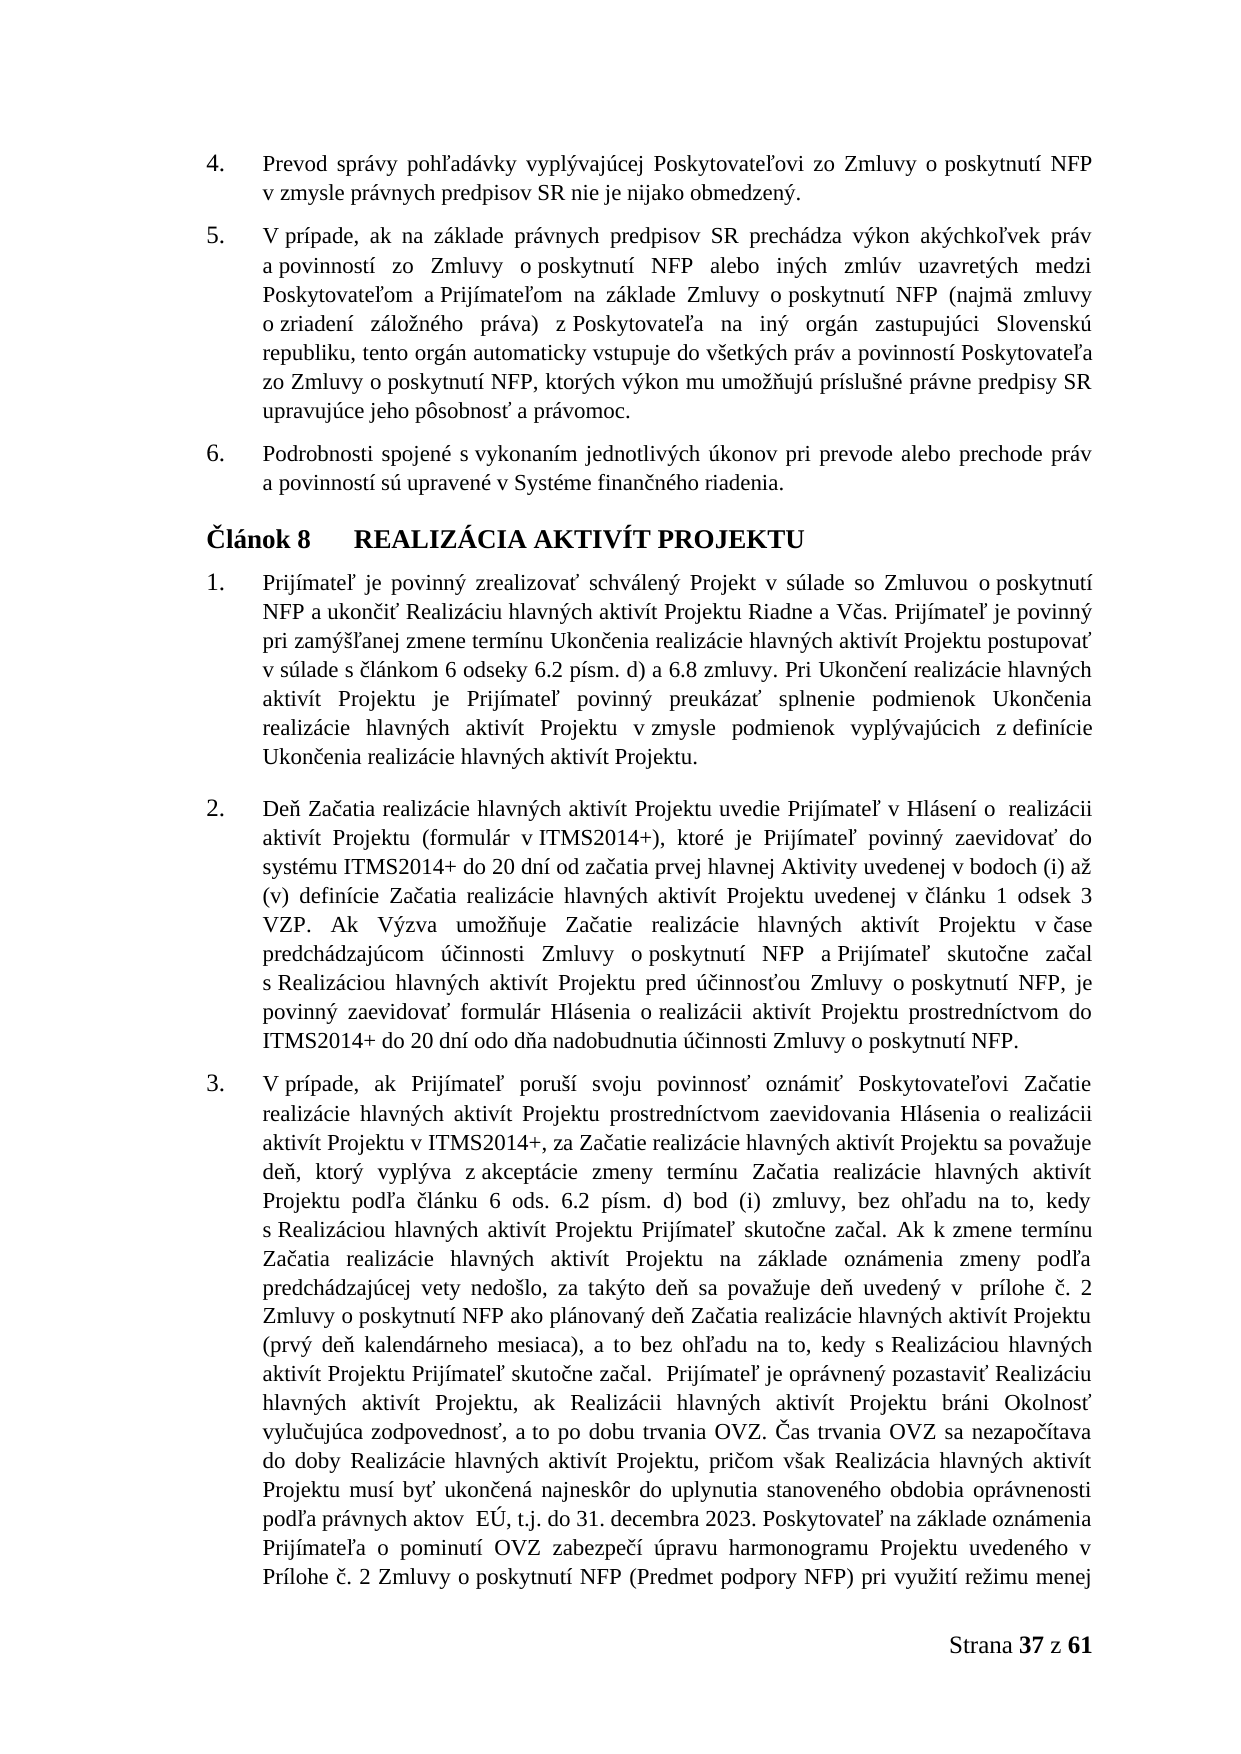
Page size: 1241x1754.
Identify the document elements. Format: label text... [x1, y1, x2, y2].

list Podrobnosti spojené s vykonaním jednotlivých úkonov pri prevode alebo prechode práv a povinností sú upravené v Systéme finančného riadenia. [206, 438, 1092, 496]
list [206, 1068, 1092, 1589]
list Deň Začatia realizácie hlavných aktivít Projektu uvedie Prijímateľ v Hlásení o realizácii aktivít Projektu (formulár v ITMS2014+), ktoré je Prijímateľ povinný zaevidovať do systému ITMS2014+ do 20 dní od začatia prvej hlavnej Aktivity uvedenej v bodoch (i) až (v) definície Začatia realizácie hlavných aktivít Projektu uvedenej v článku 1 odsek 3 VZP. Ak Výzva umožňuje Začatie realizácie hlavných aktivít Projektu v čase predchádzajúcom účinnosti Zmluvy o poskytnutí NFP a Prijímateľ skutočne začal s Realizáciou hlavných aktivít Projektu pred účinnosťou Zmluvy o poskytnutí NFP, je povinný zaevidovať formulár Hlásenia o realizácii aktivít Projektu prostredníctvom do ITMS2014+ do 20 dní odo dňa nadobudnutia účinnosti Zmluvy o poskytnutí NFP. [206, 793, 1092, 1053]
subtitle Článok 8 REALIZÁCIA AKTIVÍT PROJEKTU [206, 523, 1092, 554]
list Prevod správy pohľadávky vyplývajúcej Poskytovateľovi zo Zmluvy o poskytnutí NFP v zmysle právnych predpisov SR nie je nijako obmedzený. [206, 148, 1092, 205]
list Prijímateľ je povinný zrealizovať schválený Projekt v súlade so Zmluvou o poskytnutí NFP a ukončiť Realizáciu hlavných aktivít Projektu Riadne a Včas. Prijímateľ je povinný pri zamýšľanej zmene termínu Ukončenia realizácie hlavných aktivít Projektu postupovať v súlade s článkom 6 odseky 6.2 písm. d) a 6.8 zmluvy. Pri Ukončení realizácie hlavných aktivít Projektu je Prijímateľ povinný preukázať splnenie podmienok Ukončenia realizácie hlavných aktivít Projektu v zmysle podmienok vyplývajúcich z definície Ukončenia realizácie hlavných aktivít Projektu. [206, 567, 1092, 769]
list V prípade, ak na základe právnych predpisov SR prechádza výkon akýchkoľvek práv a povinností zo Zmluvy o poskytnutí NFP alebo iných zmlúv uzavretých medzi Poskytovateľom a Prijímateľom na základe Zmluvy o poskytnutí NFP (najmä zmluvy o zriadení záložného práva) z Poskytovateľa na iný orgán zastupujúci Slovenskú republiku, tento orgán automaticky vstupuje do všetkých práv a povinností Poskytovateľa zo Zmluvy o poskytnutí NFP, ktorých výkon mu umožňujú príslušné právne predpisy SR upravujúce jeho pôsobnosť a právomoc. [206, 221, 1092, 423]
